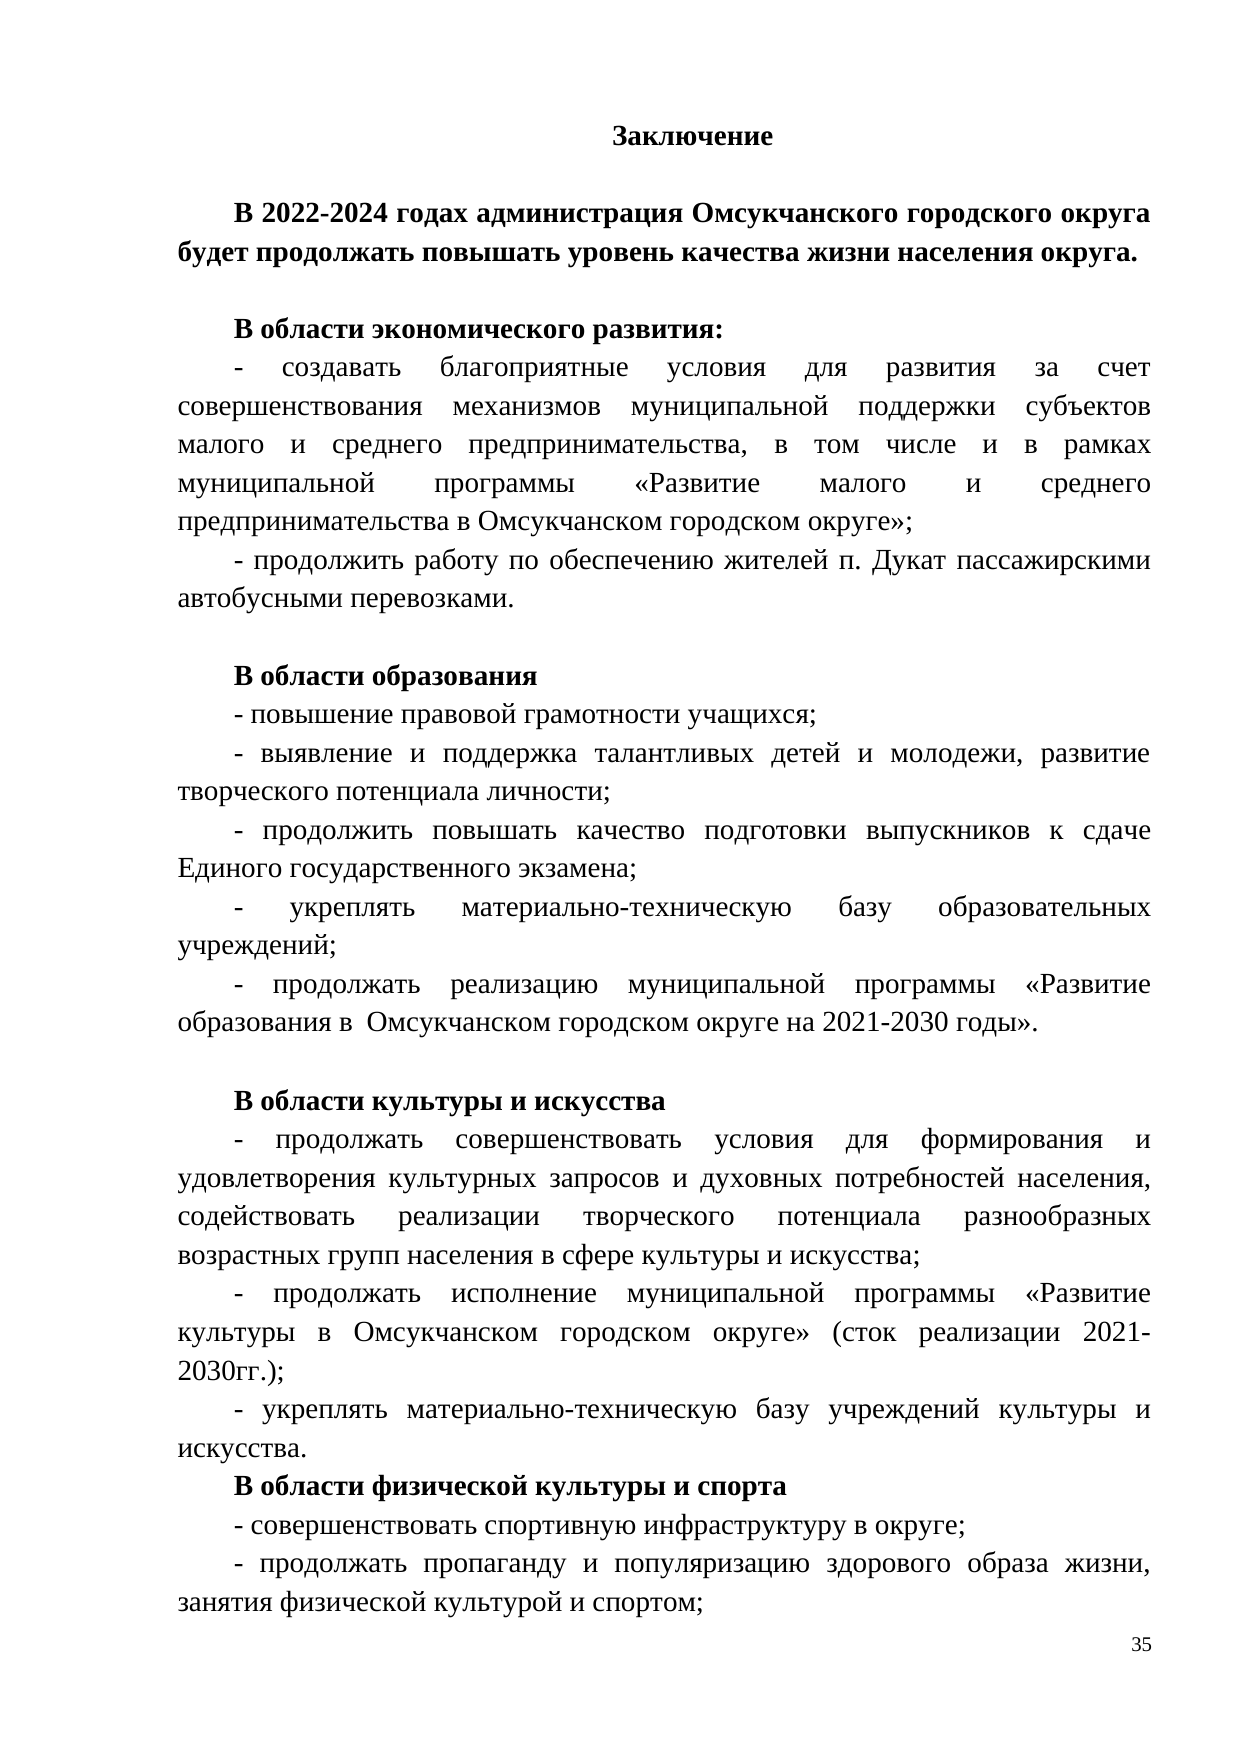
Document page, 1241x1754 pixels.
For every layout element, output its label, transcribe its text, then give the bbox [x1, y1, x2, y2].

text - создавать благоприятные условия для развития за счет совершенствования механизмов муниципальной поддержки субъектов малого и среднего предпринимательства, в том числе и в рамках муниципальной программы «Развитие малого и среднего предпринимательства в Омсукчанском городском округе»; [177, 349, 1152, 537]
text - продолжать исполнение муниципальной программы «Развитие культуры в Омсукчанском городском округе» (сток реализации 2021-2030гг.); [177, 1276, 1152, 1386]
text - продолжать реализацию муниципальной программы «Развитие образования в Омсукчанском городском округе на 2021-2030 годы». [177, 966, 1152, 1039]
text В области образования [177, 658, 1152, 691]
text - укреплять материально-техническую базу образовательных учреждений; [177, 889, 1152, 961]
text В области культуры и искусства [177, 1083, 1152, 1116]
text - продолжить работу по обеспечению жителей п. Дукат пассажирскими автобусными перевозками. [177, 542, 1152, 614]
text - продолжать совершенствовать условия для формирования и удовлетворения культурных запросов и духовных потребностей населения, содействовать реализации творческого потенциала разнообразных возрастных групп населения в сфере культуры и искусства; [177, 1121, 1152, 1271]
text В 2022-2024 годах администрация Омсукчанского городского округа будет продолжать повышать уровень качества жизни населения округа. [177, 195, 1152, 267]
text - выявление и поддержка талантливых детей и молодежи, развитие творческого потенциала личности; [177, 735, 1152, 807]
text В области экономического развития: [177, 311, 1152, 344]
text - продолжать пропаганду и популяризацию здорового образа жизни, занятия физической культурой и спортом; [177, 1545, 1152, 1617]
text В области физической культуры и спорта [177, 1468, 1152, 1502]
text - продолжить повышать качество подготовки выпускников к сдаче Единого государственного экзамена; [177, 812, 1152, 884]
text - совершенствовать спортивную инфраструктуру в округе; [177, 1507, 1152, 1540]
text Заключение [177, 118, 1152, 152]
text - повышение правовой грамотности учащихся; [177, 696, 1152, 730]
text - укреплять материально-техническую базу учреждений культуры и искусства. [177, 1391, 1152, 1463]
